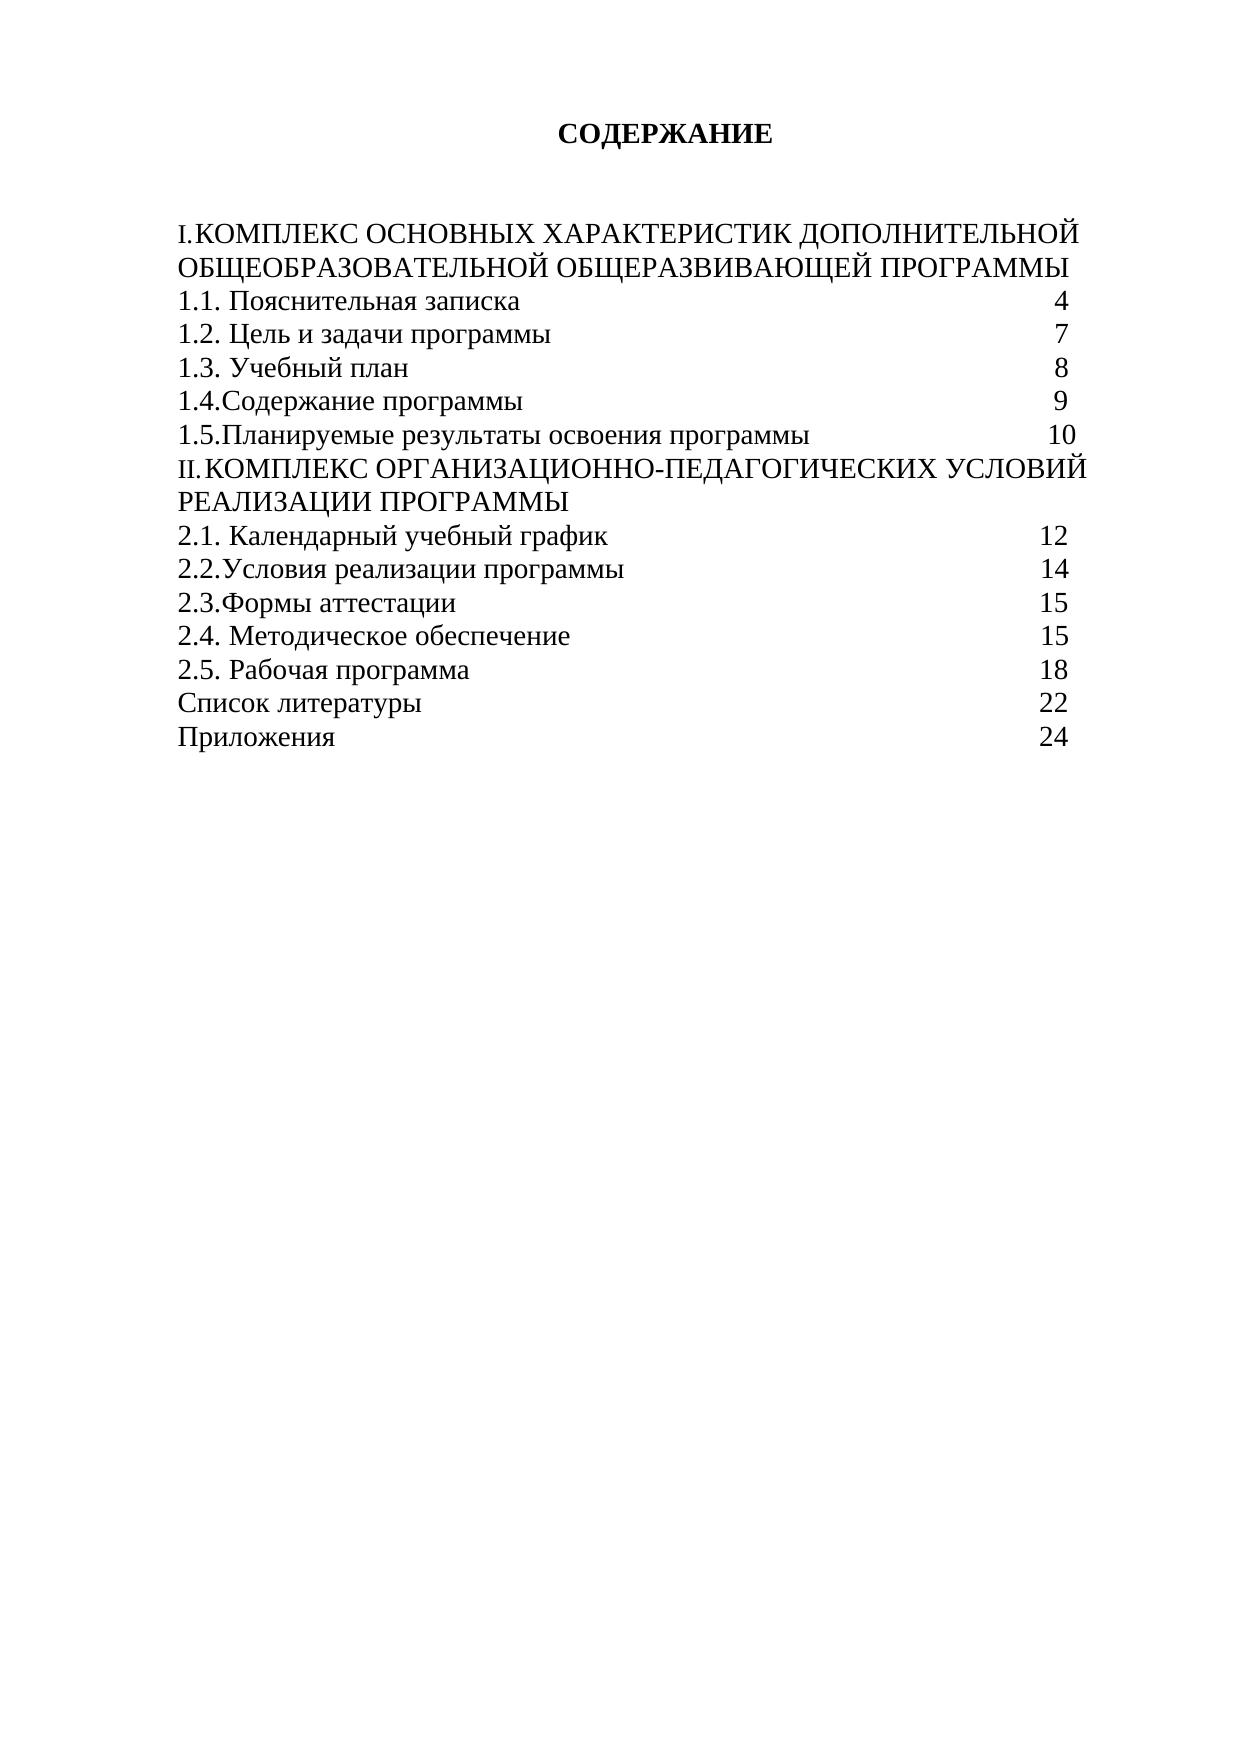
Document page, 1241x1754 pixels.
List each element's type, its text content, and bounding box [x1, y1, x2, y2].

subtitle СОДЕРЖАНИЕ [179, 116, 1152, 149]
list КОМПЛЕКС ОСНОВНЫХ ХАРАКТЕРИСТИК ДОПОЛНИТЕЛЬНОЙ ОБЩЕОБРАЗОВАТЕЛЬНОЙ ОБЩЕРАЗВИВАЮЩЕЙ ПРОГРАММЫ [177, 216, 1080, 283]
